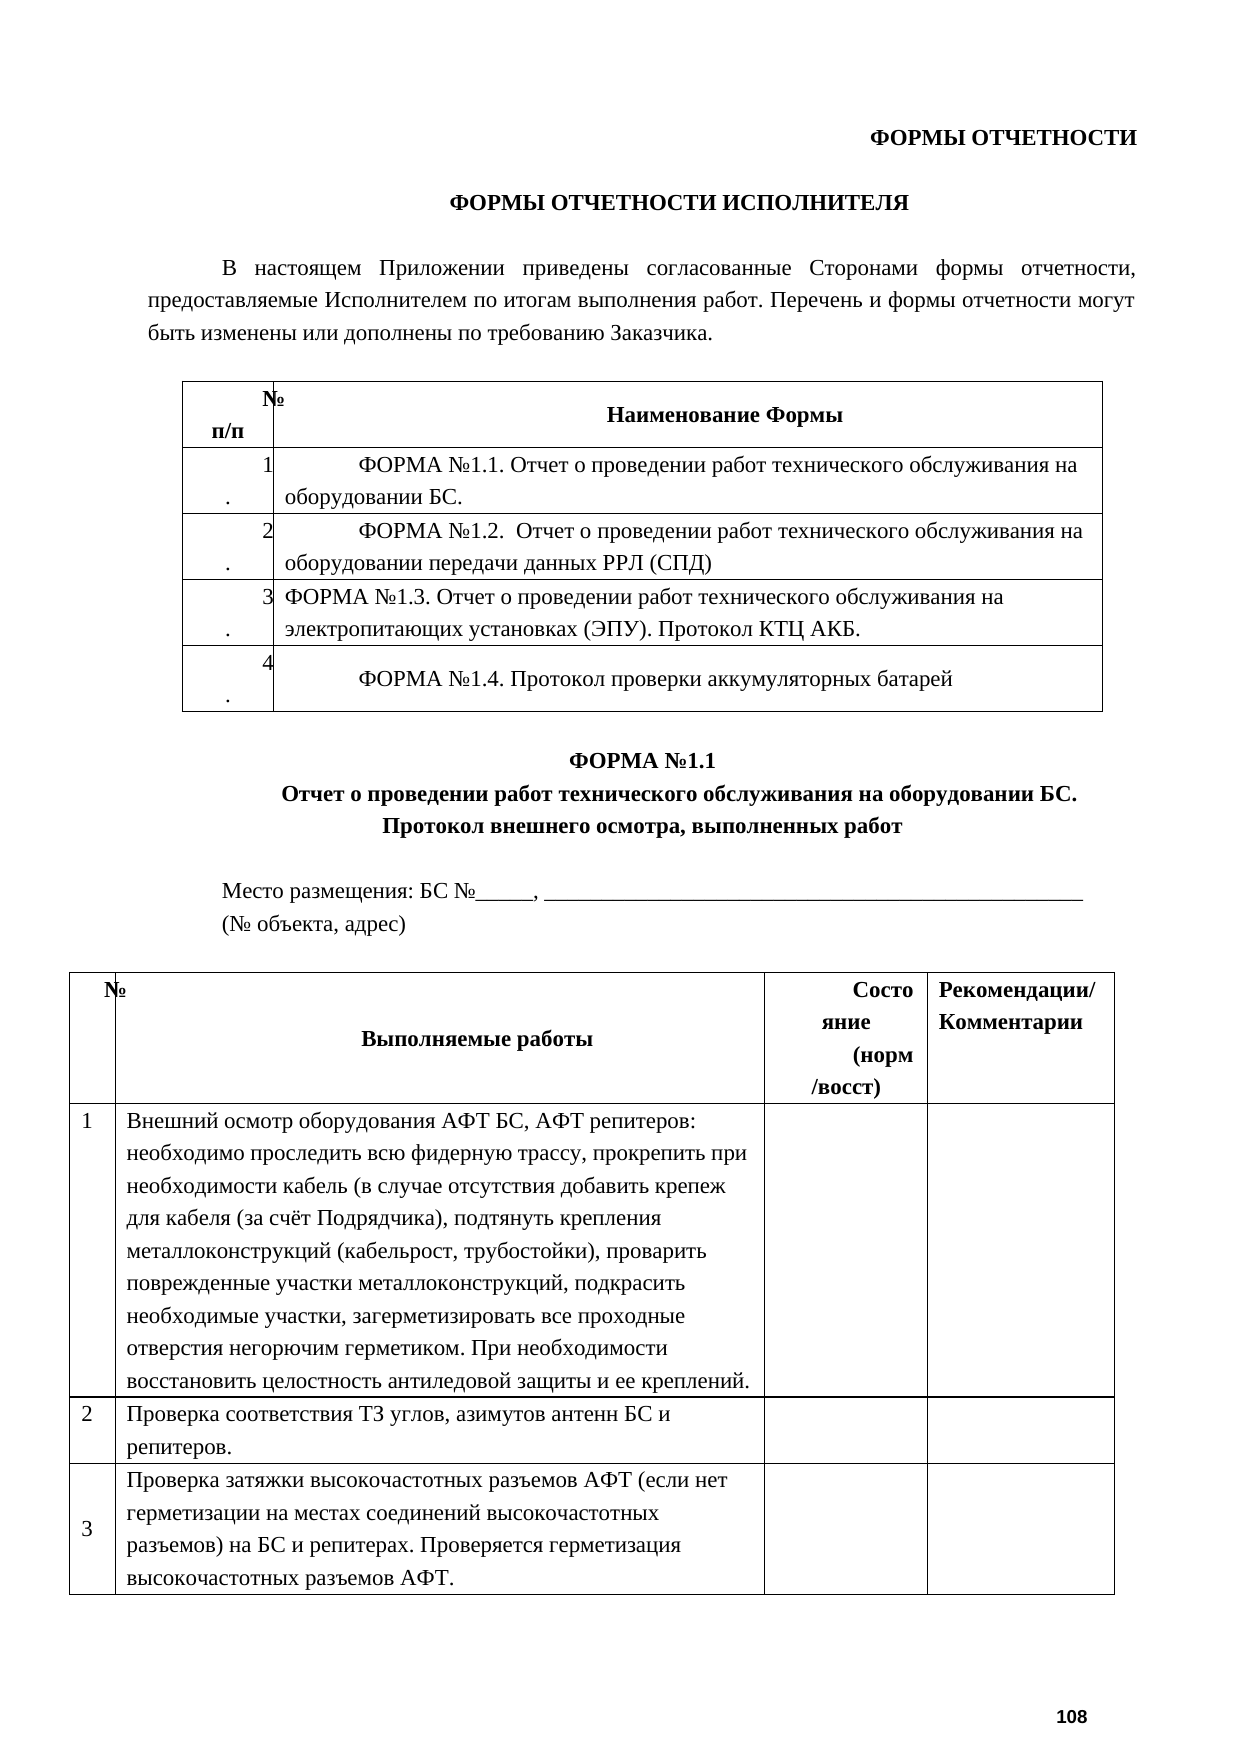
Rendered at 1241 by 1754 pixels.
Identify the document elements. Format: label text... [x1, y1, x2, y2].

text Протокол внешнего осмотра, выполненных работ [148, 809, 1137, 842]
text ФОРМЫ ОТЧЕТНОСТИ ИСПОЛНИТЕЛЯ [148, 186, 1137, 218]
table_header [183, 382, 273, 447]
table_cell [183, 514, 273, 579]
text (№ объекта, адрес) [148, 907, 1137, 939]
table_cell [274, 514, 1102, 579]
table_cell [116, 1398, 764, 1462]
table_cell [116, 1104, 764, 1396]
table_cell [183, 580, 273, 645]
text Место размещения: БС №_____, _______________________________________________ [148, 874, 1137, 907]
text Отчет о проведении работ технического обслуживания на оборудовании БС. [148, 777, 1137, 809]
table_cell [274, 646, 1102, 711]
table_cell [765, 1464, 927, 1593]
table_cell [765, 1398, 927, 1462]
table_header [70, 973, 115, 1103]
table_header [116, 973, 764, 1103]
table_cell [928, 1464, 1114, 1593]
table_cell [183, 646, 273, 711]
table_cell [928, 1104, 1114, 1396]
text В настоящем Приложении приведены согласованные Сторонами формы отчетности, предоставляемые Исполнителем по итогам выполнения работ. Перечень и формы отчетности могут быть изменены или дополнены по требованию Заказчика. [148, 251, 1137, 348]
text ФОРМА №1.1 [148, 744, 1137, 777]
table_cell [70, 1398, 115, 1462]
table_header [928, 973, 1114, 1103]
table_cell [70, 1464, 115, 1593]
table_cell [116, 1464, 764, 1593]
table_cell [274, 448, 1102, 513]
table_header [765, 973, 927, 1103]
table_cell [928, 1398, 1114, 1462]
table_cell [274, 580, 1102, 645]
text ФОРМЫ ОТЧЕТНОСТИ [148, 121, 1137, 153]
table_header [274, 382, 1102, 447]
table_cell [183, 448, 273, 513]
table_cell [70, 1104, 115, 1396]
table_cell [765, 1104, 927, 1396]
